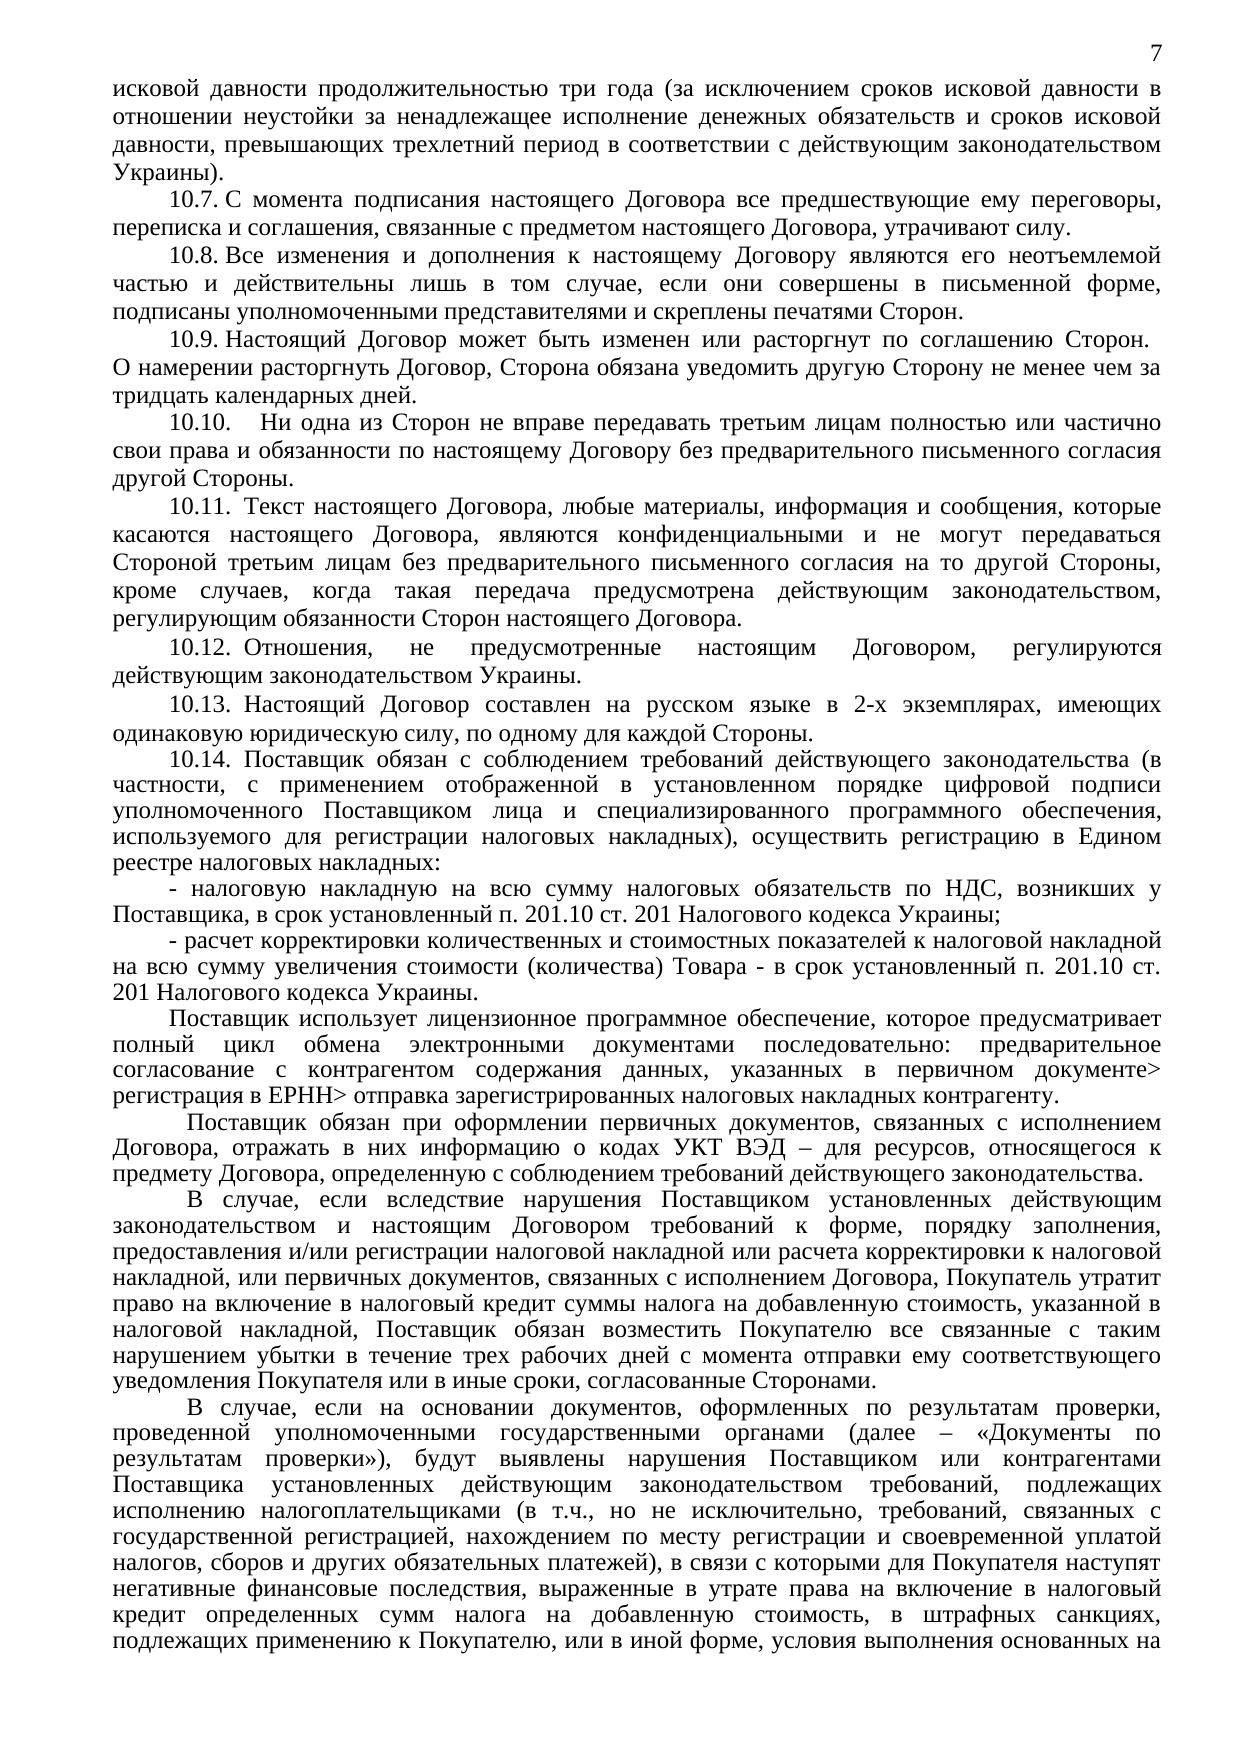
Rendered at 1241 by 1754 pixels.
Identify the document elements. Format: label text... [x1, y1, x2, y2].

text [112, 1394, 1162, 1654]
list Ни одна из Сторон не вправе передавать третьим лицам полностью или частично свои права и обязанности по настоящему Договору без предварительного письменного согласия другой Стороны. [112, 408, 1162, 492]
list Все изменения и дополнения к настоящему Договору являются его неотъемлемой частью и действительны лишь в том случае, если они совершены в письменной форме, подписаны уполномоченными представителями и скреплены печатями Сторон. [112, 241, 1162, 325]
text 10.14. Поставщик обязан с соблюдением требований действующего законодательства (в частности, с применением отображенной в установленном порядке цифровой подписи уполномоченного Поставщиком лица и специализированного программного обеспечения, используемого для регистрации налоговых накладных), осуществить регистрацию в Едином реестре налоговых накладных: [112, 747, 1162, 876]
text - расчет корректировки количественных и стоимостных показателей к налоговой накладной на всю сумму увеличения стоимости (количества) Товара - в срок установленный п. 201.10 ст. 201 Налогового кодекса Украины. [112, 928, 1162, 1006]
list Настоящий Договор составлен на русском языке в 2-х экземплярах, имеющих одинаковую юридическую силу, по одному для каждой Стороны. [112, 689, 1162, 747]
list Отношения, не предусмотренные настоящим Договором, регулируются действующим законодательством Украины. [112, 632, 1162, 689]
text исковой давности продолжительностью три года (за исключением сроков исковой давности в отношении неустойки за ненадлежащее исполнение денежных обязательств и сроков исковой давности, превышающих трехлетний период в соответствии с действующим законодательством Украины). [112, 74, 1162, 185]
text В случае, если вследствие нарушения Поставщиком установленных действующим законодательством и настоящим Договором требований к форме, порядку заполнения, предоставления и/или регистрации налоговой накладной или расчета корректировки к налоговой накладной, или первичных документов, связанных с исполнением Договора, Покупатель утратит право на включение в налоговый кредит суммы налога на добавленную стоимость, указанной в налоговой накладной, Поставщик обязан возместить Покупателю все связанные с таким нарушением убытки в течение трех рабочих дней с момента отправки ему соответствующего уведомления Покупателя или в иные сроки, согласованные Сторонами. [112, 1187, 1162, 1394]
text Поставщик обязан при оформлении первичных документов, связанных с исполнением Договора, отражать в них информацию о кодах УКТ ВЭД – для ресурсов, относящегося к предмету Договора, определенную с соблюдением требований действующего законодательства. [112, 1109, 1162, 1187]
list С момента подписания настоящего Договора все предшествующие ему переговоры, переписка и соглашения, связанные с предметом настоящего Договора, утрачивают силу. [112, 185, 1162, 241]
text Поставщик использует лицензионное программное обеспечение, которое предусматривает полный цикл обмена электронными документами последовательно: предварительное согласование с контрагентом содержания данных, указанных в первичном документе> регистрация в ЕРНН> отправка зарегистрированных налоговых накладных контрагенту. [112, 1006, 1162, 1109]
list Настоящий Договор может быть изменен или расторгнут по соглашению Сторон. О намерении расторгнуть Договор, Сторона обязана уведомить другую Сторону не менее чем за тридцать календарных дней. [112, 325, 1162, 408]
text - налоговую накладную на всю сумму налоговых обязательств по НДС, возникших у Поставщика, в срок установленный п. 201.10 ст. 201 Налогового кодекса Украины; [112, 876, 1162, 928]
list Текст настоящего Договора, любые материалы, информация и сообщения, которые касаются настоящего Договора, являются конфиденциальными и не могут передаваться Стороной третьим лицам без предварительного письменного согласия на то другой Стороны, кроме случаев, когда такая передача предусмотрена действующим законодательством, регулирующим обязанности Сторон настоящего Договора. [112, 492, 1162, 632]
